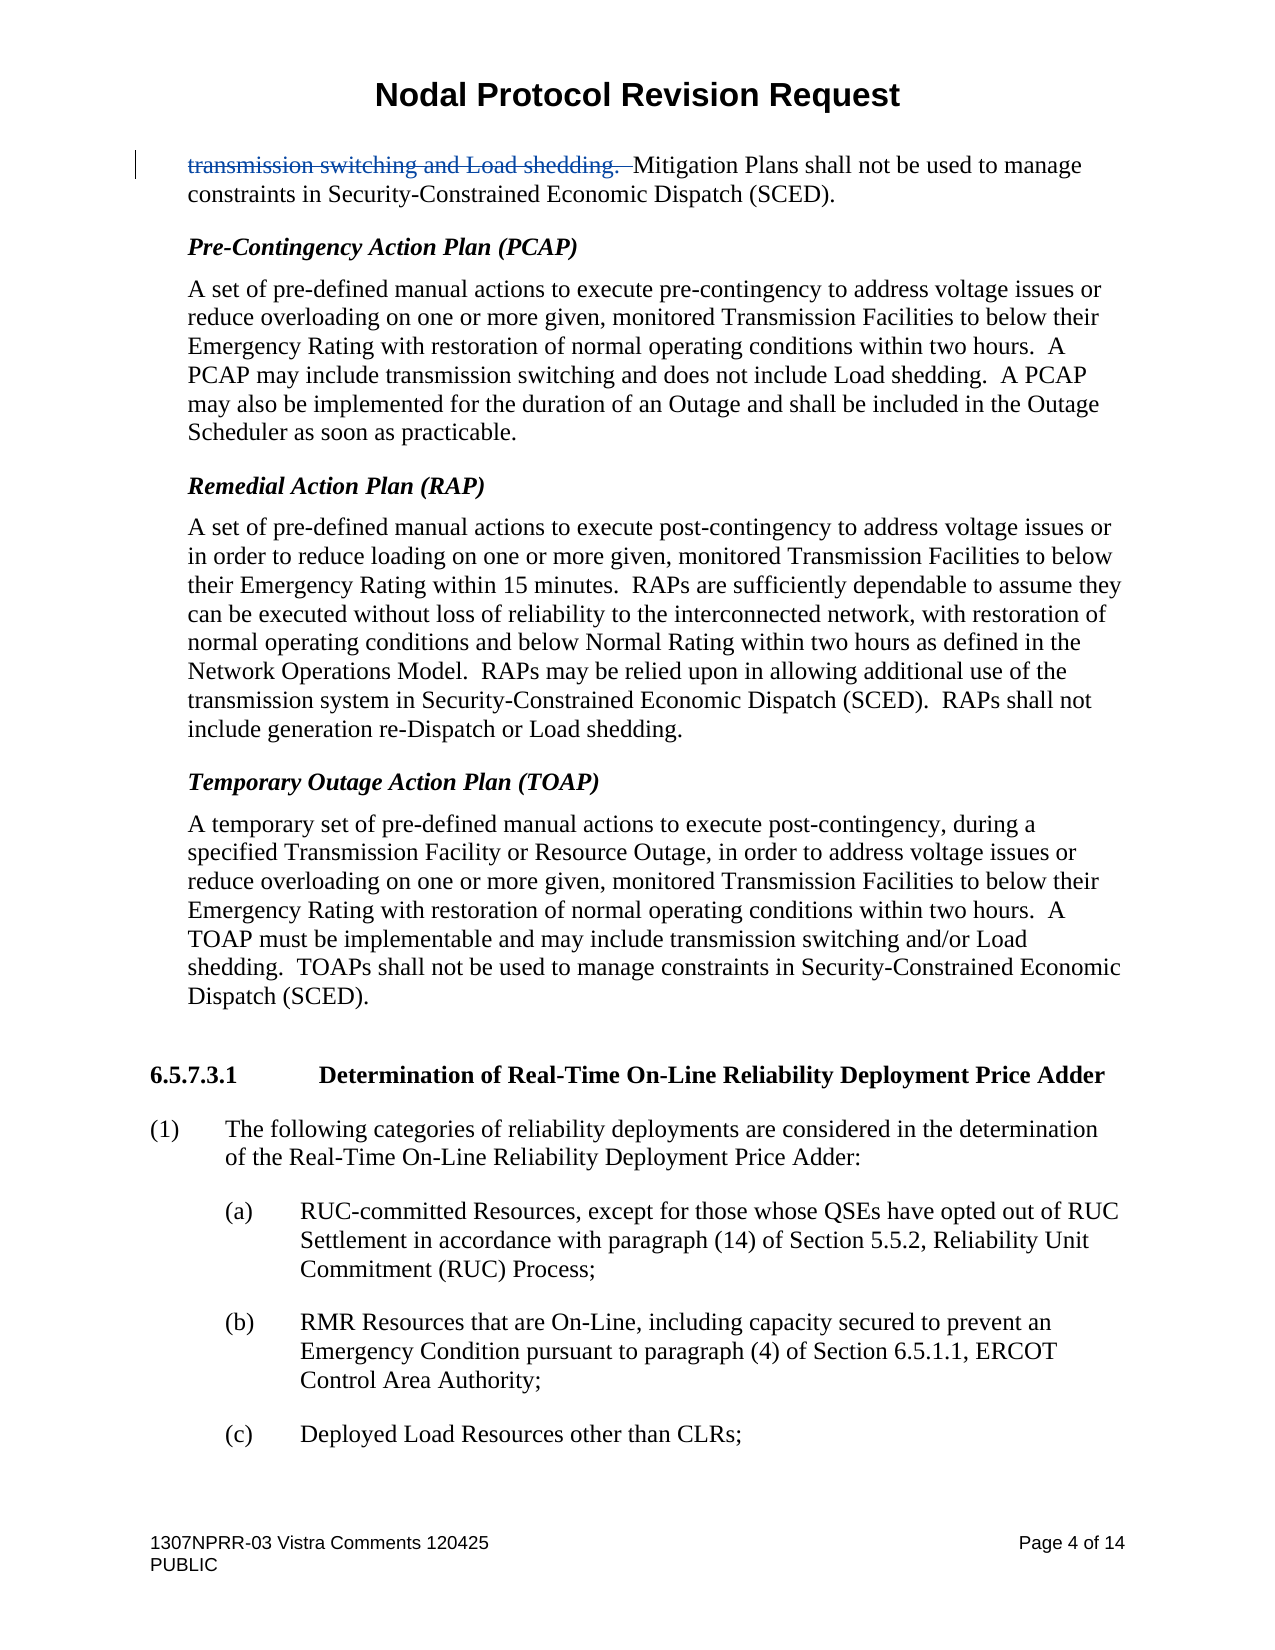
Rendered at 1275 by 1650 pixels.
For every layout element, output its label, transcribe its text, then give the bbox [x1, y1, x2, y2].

text (b) RMR Resources that are On-Line, including capacity secured to prevent an Emergency Condition pursuant to paragraph (4) of Section 6.5.1.1, ERCOT Control Area Authority; [225, 1307, 1125, 1394]
text Temporary Outage Action Plan (TOAP) [187, 767, 1125, 796]
text Pre-Contingency Action Plan (PCAP) [187, 232, 1125, 261]
text (c) Deployed Load Resources other than CLRs; [225, 1419, 1125, 1447]
text 6.5.7.3.1 Determination of Real-Time On-Line Reliability Deployment Price Adder [150, 1060, 1125, 1089]
text A set of pre-defined manual actions to execute pre-contingency to address voltage issues or reduce overloading on one or more given, monitored Transmission Facilities to below their Emergency Rating with restoration of normal operating conditions within two hours. A PCAP may include transmission switching and does not include Load shedding. A PCAP may also be implemented for the duration of an Outage and shall be included in the Outage Scheduler as soon as practicable. [187, 274, 1125, 446]
text (1) The following categories of reliability deployments are considered in the determination of the Real-Time On-Line Reliability Deployment Price Adder: [150, 1114, 1125, 1171]
text A temporary set of pre-defined manual actions to execute post-contingency, during a specified Transmission Facility or Resource Outage, in order to address voltage issues or reduce overloading on one or more given, monitored Transmission Facilities to below their Emergency Rating with restoration of normal operating conditions within two hours. A TOAP must be implementable and may include transmission switching and/or Load shedding. TOAPs shall not be used to manage constraints in Security-Constrained Economic Dispatch (SCED). [187, 809, 1125, 1010]
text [187, 150, 1125, 207]
text A set of pre-defined manual actions to execute post-contingency to address voltage issues or in order to reduce loading on one or more given, monitored Transmission Facilities to below their Emergency Rating within 15 minutes. RAPs are sufficiently dependable to assume they can be executed without loss of reliability to the interconnected network, with restoration of normal operating conditions and below Normal Rating within two hours as defined in the Network Operations Model. RAPs may be relied upon in allowing additional use of the transmission system in Security-Constrained Economic Dispatch (SCED). RAPs shall not include generation re-Dispatch or Load shedding. [187, 512, 1125, 742]
text (a) RUC-committed Resources, except for those whose QSEs have opted out of RUC Settlement in accordance with paragraph (14) of Section 5.5.2, Reliability Unit Commitment (RUC) Process; [225, 1196, 1125, 1282]
text Remedial Action Plan (RAP) [187, 471, 1125, 500]
